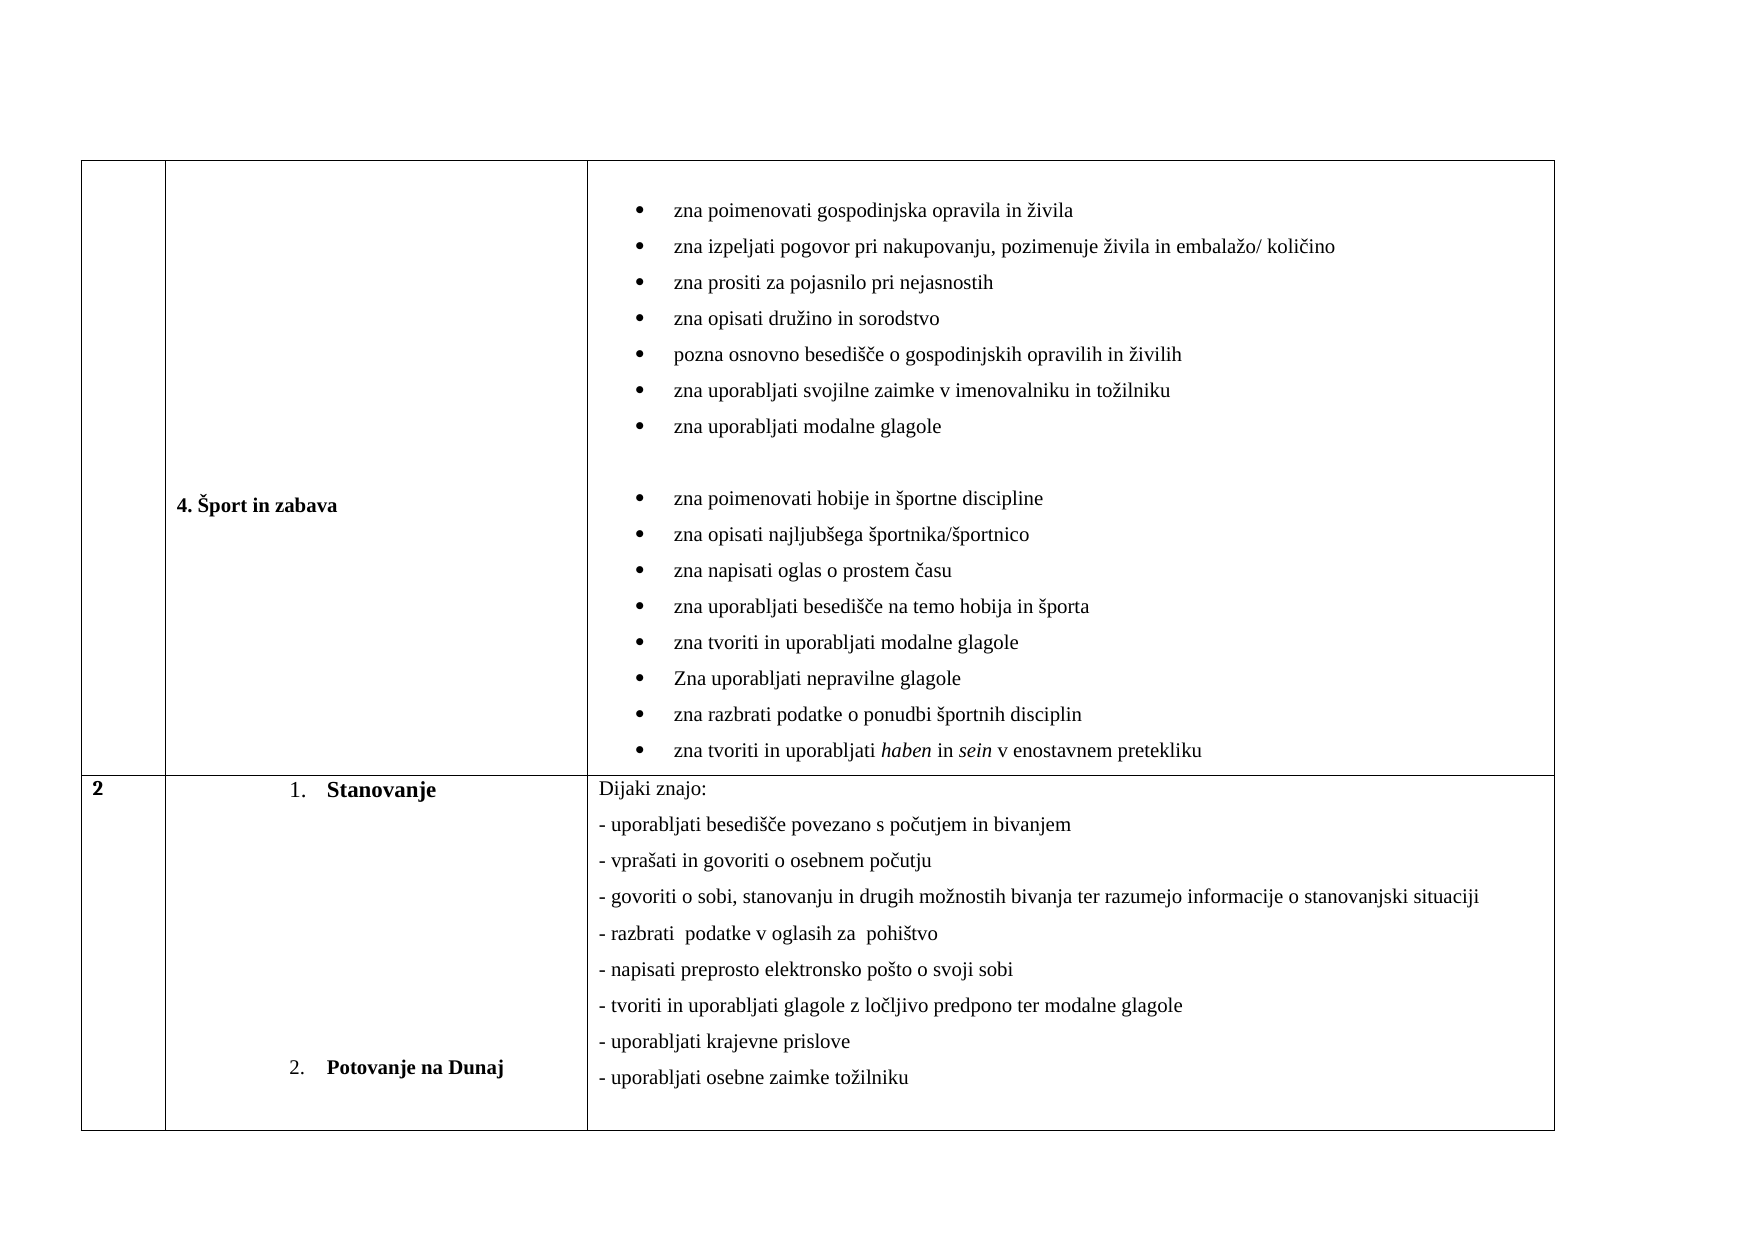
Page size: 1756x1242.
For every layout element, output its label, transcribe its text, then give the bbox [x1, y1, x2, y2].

table_cell 2 [82, 776, 165, 1130]
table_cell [588, 161, 1554, 775]
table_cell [166, 776, 587, 1130]
table_cell 1 [82, 161, 165, 775]
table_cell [588, 776, 1554, 1130]
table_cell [166, 161, 587, 775]
